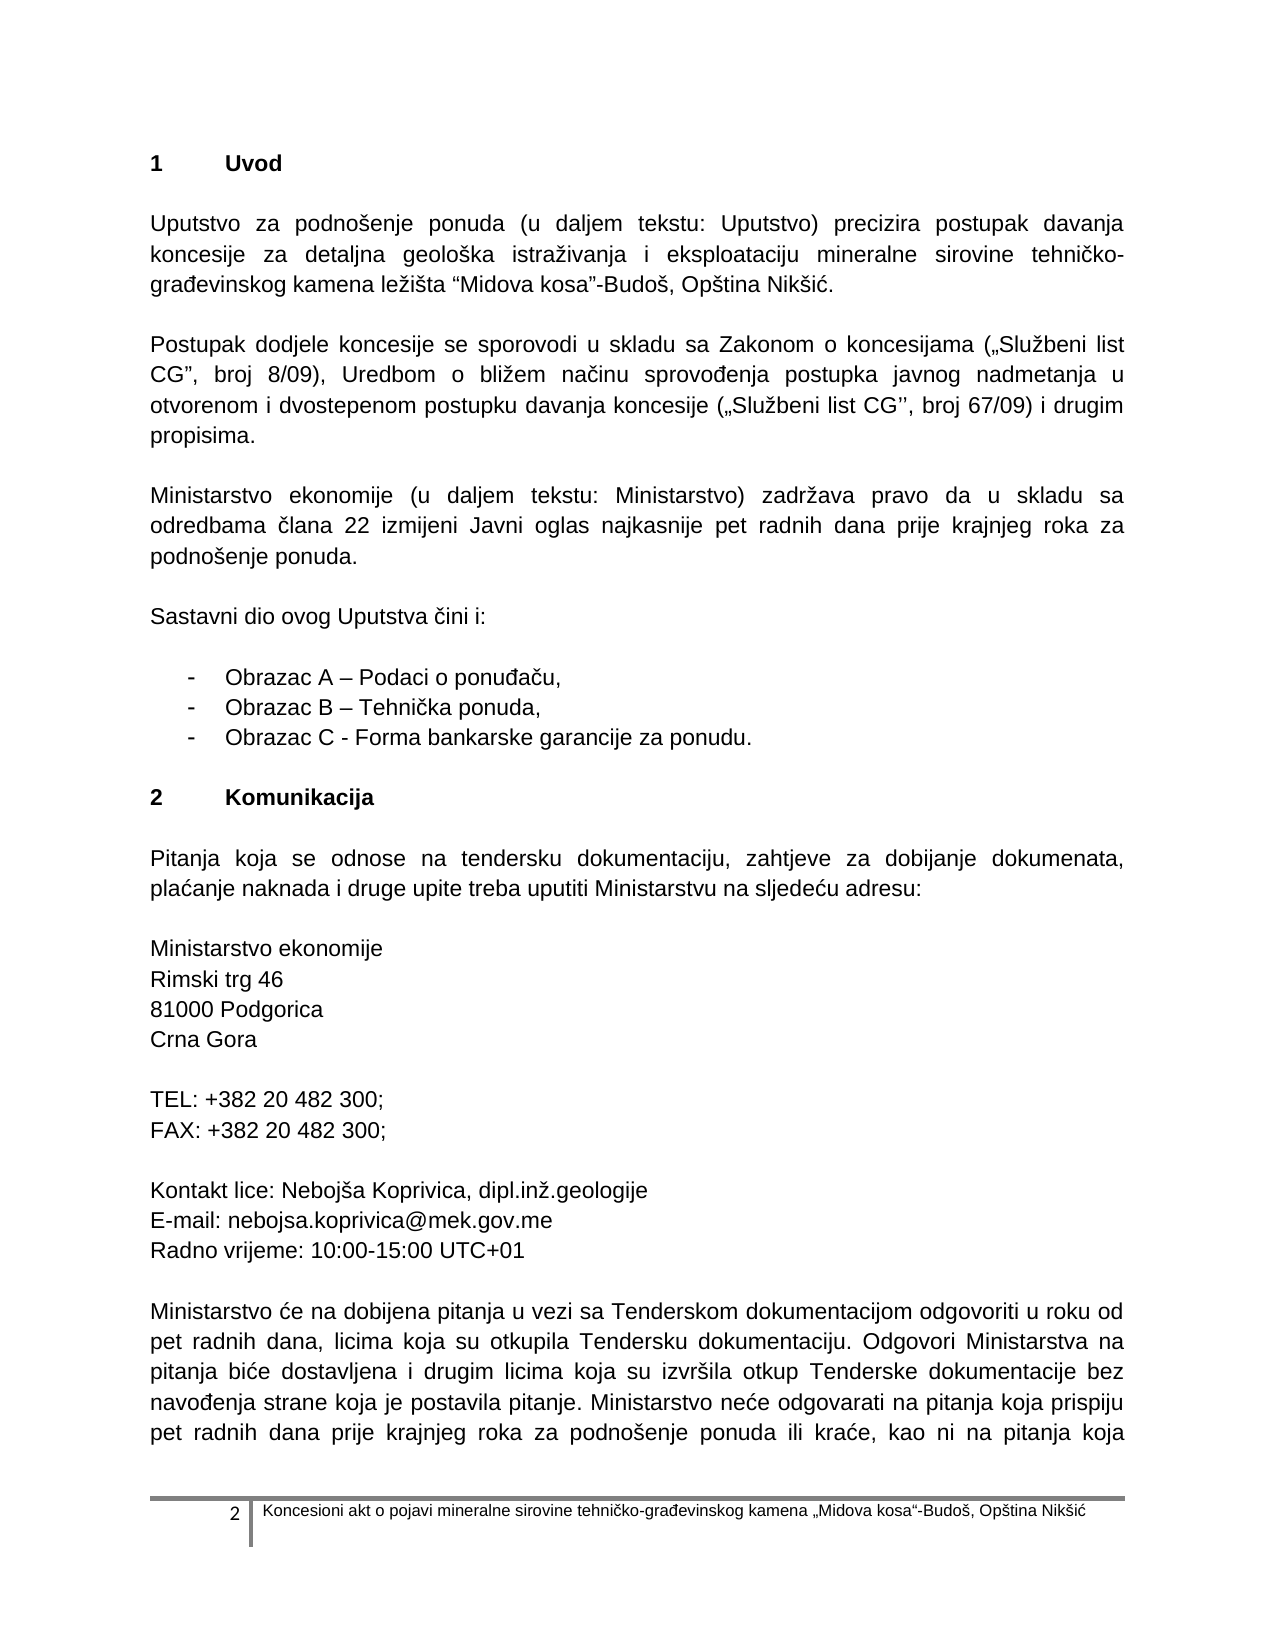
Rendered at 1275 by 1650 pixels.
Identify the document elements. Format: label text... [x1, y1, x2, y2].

list Obrazac C - Forma bankarske garancije za ponudu. [187, 724, 1125, 750]
text Kontakt lice: Nebojša Koprivica, dipl.inž.geologije [150, 1177, 1125, 1203]
text Sastavni dio ovog Uputstva čini i: [150, 603, 1125, 629]
text 81000 Podgorica [150, 996, 1125, 1022]
text Postupak dodjele koncesije se sporovodi u skladu sa Zakonom o koncesijama („Službeni list CG”, broj 8/09), Uredbom o bližem načinu sprovođenja postupka javnog nadmetanja u otvorenom i dvostepenom postupku davanja koncesije („Službeni list CG’’, broj 67/09) i drugim propisima. [150, 331, 1125, 448]
text FAX: +382 20 482 300; [150, 1117, 1125, 1143]
text Ministarstvo ekonomije (u daljem tekstu: Ministarstvo) zadržava pravo da u skladu sa odredbama člana 22 izmijeni Javni oglas najkasnije pet radnih dana prije krajnjeg roka za podnošenje ponuda. [150, 482, 1125, 569]
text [150, 1298, 1125, 1445]
text E-mail: nebojsa.koprivica@mek.gov.me [150, 1207, 1125, 1234]
text TEL: +382 20 482 300; [150, 1086, 1125, 1113]
subtitle Uvod [150, 150, 1125, 176]
list Obrazac B – Tehnička ponuda, [187, 694, 1125, 720]
subtitle Komunikacija [150, 784, 1125, 811]
text Pitanja koja se odnose na tendersku dokumentaciju, zahtjeve za dobijanje dokumenata, plaćanje naknada i druge upite treba uputiti Ministarstvu na sljedeću adresu: [150, 845, 1125, 901]
text Rimski trg 46 [150, 966, 1125, 992]
text Uputstvo za podnošenje ponuda (u daljem tekstu: Uputstvo) precizira postupak davanja koncesije za detaljna geološka istraživanja i eksploataciju mineralne sirovine tehničko-građevinskog kamena ležišta “Midova kosa”-Budoš, Opština Nikšić. [150, 210, 1125, 297]
text Crna Gora [150, 1026, 1125, 1052]
text Radno vrijeme: 10:00-15:00 UTC+01 [150, 1237, 1125, 1264]
list Obrazac A – Podaci o ponuđaču, [187, 663, 1125, 690]
text Ministarstvo ekonomije [150, 935, 1125, 962]
